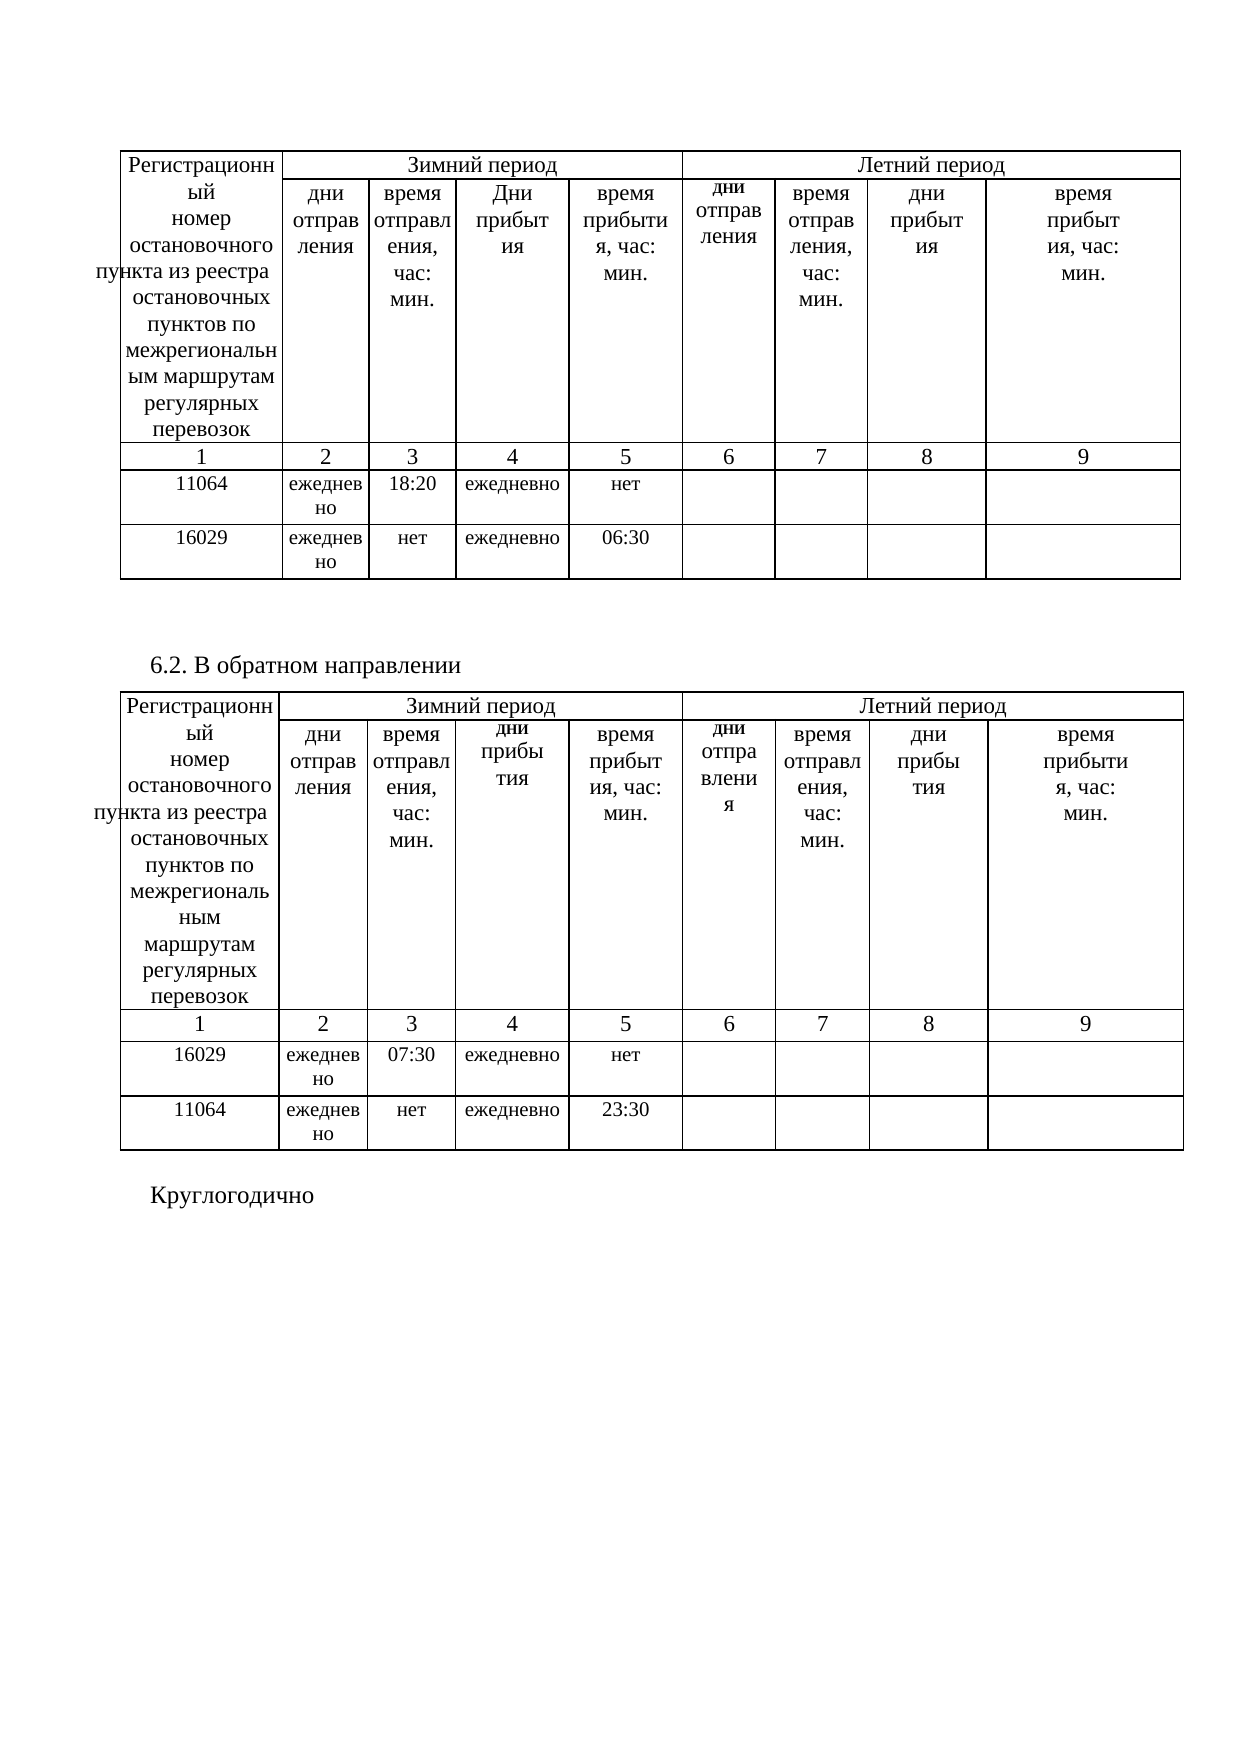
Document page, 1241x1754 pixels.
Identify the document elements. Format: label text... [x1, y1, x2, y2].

table_cell 11064 [121, 1097, 278, 1149]
table_cell 7 [776, 443, 867, 469]
table_cell нет [570, 1042, 682, 1095]
table_cell ДНИ прибы тия [456, 721, 568, 1009]
table_cell [989, 1042, 1183, 1095]
table_cell нет [570, 471, 682, 524]
table_cell ежедневно [456, 1042, 568, 1095]
table_cell [776, 1097, 869, 1149]
table_cell Дни прибыт ия [457, 180, 568, 441]
table_cell 6 [683, 1010, 775, 1041]
table_cell [683, 1097, 775, 1149]
table_cell [989, 1097, 1183, 1149]
table_cell нет [368, 1097, 455, 1149]
table_cell [987, 471, 1180, 524]
table_cell [683, 525, 774, 578]
table_cell ежедневно [456, 1097, 568, 1149]
table_cell 2 [280, 1010, 367, 1041]
table_cell время прибыт ия, час: мин. [987, 180, 1180, 441]
table_cell 07:30 [368, 1042, 455, 1095]
table_cell время прибыт ия, час: мин. [570, 721, 682, 1009]
table_cell 2 [283, 443, 368, 469]
table_cell дни отправ ления [283, 180, 368, 441]
table_cell 7 [776, 1010, 869, 1041]
table_cell дни отправ ления [280, 721, 367, 1009]
table_cell время прибыти я, час: мин. [570, 180, 682, 441]
table_cell 3 [370, 443, 455, 469]
table_cell ежедневно [280, 1097, 367, 1149]
table_cell 4 [457, 443, 568, 469]
table_cell 5 [570, 1010, 682, 1041]
table_header Регистрационный номер остановочного пункта из реестра остановочных пунктов по межрегиональным маршрутам регулярных перевозок [121, 152, 282, 441]
table_cell время отправ ления, час: мин. [776, 180, 867, 441]
table_header Зимний период [283, 152, 682, 178]
table_header Зимний период [280, 693, 682, 719]
table_cell 16029 [121, 1042, 278, 1095]
table_cell 8 [868, 443, 985, 469]
table_cell ДНИ отпра влени я [683, 721, 775, 1009]
table_cell 06:30 [570, 525, 682, 578]
table_cell 16029 [121, 525, 282, 578]
table_cell [870, 1042, 987, 1095]
table_cell 1 [121, 443, 282, 469]
table_cell [776, 1042, 869, 1095]
table_cell [776, 471, 867, 524]
table_cell время отправл ения, час: мин. [370, 180, 455, 441]
text 6.2. В обратном направлении [150, 650, 1090, 678]
table_cell 18:20 [370, 471, 455, 524]
table_cell время прибыти я, час: мин. [989, 721, 1183, 1009]
table_cell ежедневно [280, 1042, 367, 1095]
table_cell 6 [683, 443, 774, 469]
table_cell ежедневно [283, 471, 368, 524]
table_cell 8 [870, 1010, 987, 1041]
table_cell [868, 471, 985, 524]
table_cell время отправл ения, час: мин. [368, 721, 455, 1009]
table_cell 9 [989, 1010, 1183, 1041]
table_cell [776, 525, 867, 578]
table_cell дни прибы тия [870, 721, 987, 1009]
table_cell 23:30 [570, 1097, 682, 1149]
table_cell ДНИ отправ ления [683, 180, 774, 441]
table_cell ежедневно [457, 525, 568, 578]
table_cell 5 [570, 443, 682, 469]
table_cell 3 [368, 1010, 455, 1041]
table_cell время отправл ения, час: мин. [776, 721, 869, 1009]
table_cell 4 [456, 1010, 568, 1041]
table_cell [987, 525, 1180, 578]
table_header Летний период [683, 152, 1180, 178]
table_cell [868, 525, 985, 578]
table_cell [870, 1097, 987, 1149]
table_cell 11064 [121, 471, 282, 524]
table_cell [683, 471, 774, 524]
table_cell нет [370, 525, 455, 578]
table_cell [683, 1042, 775, 1095]
table_cell дни прибыт ия [868, 180, 985, 441]
table_header Летний период [683, 693, 1183, 719]
table_cell ежедневно [457, 471, 568, 524]
table_cell ежедневно [283, 525, 368, 578]
table_cell 1 [121, 1010, 278, 1041]
table_cell 9 [987, 443, 1180, 469]
text Круглогодично [150, 1180, 1090, 1208]
table_header Регистрационный номер остановочного пункта из реестра остановочных пунктов по межрегиональным маршрутам регулярных перевозок [121, 693, 278, 1009]
